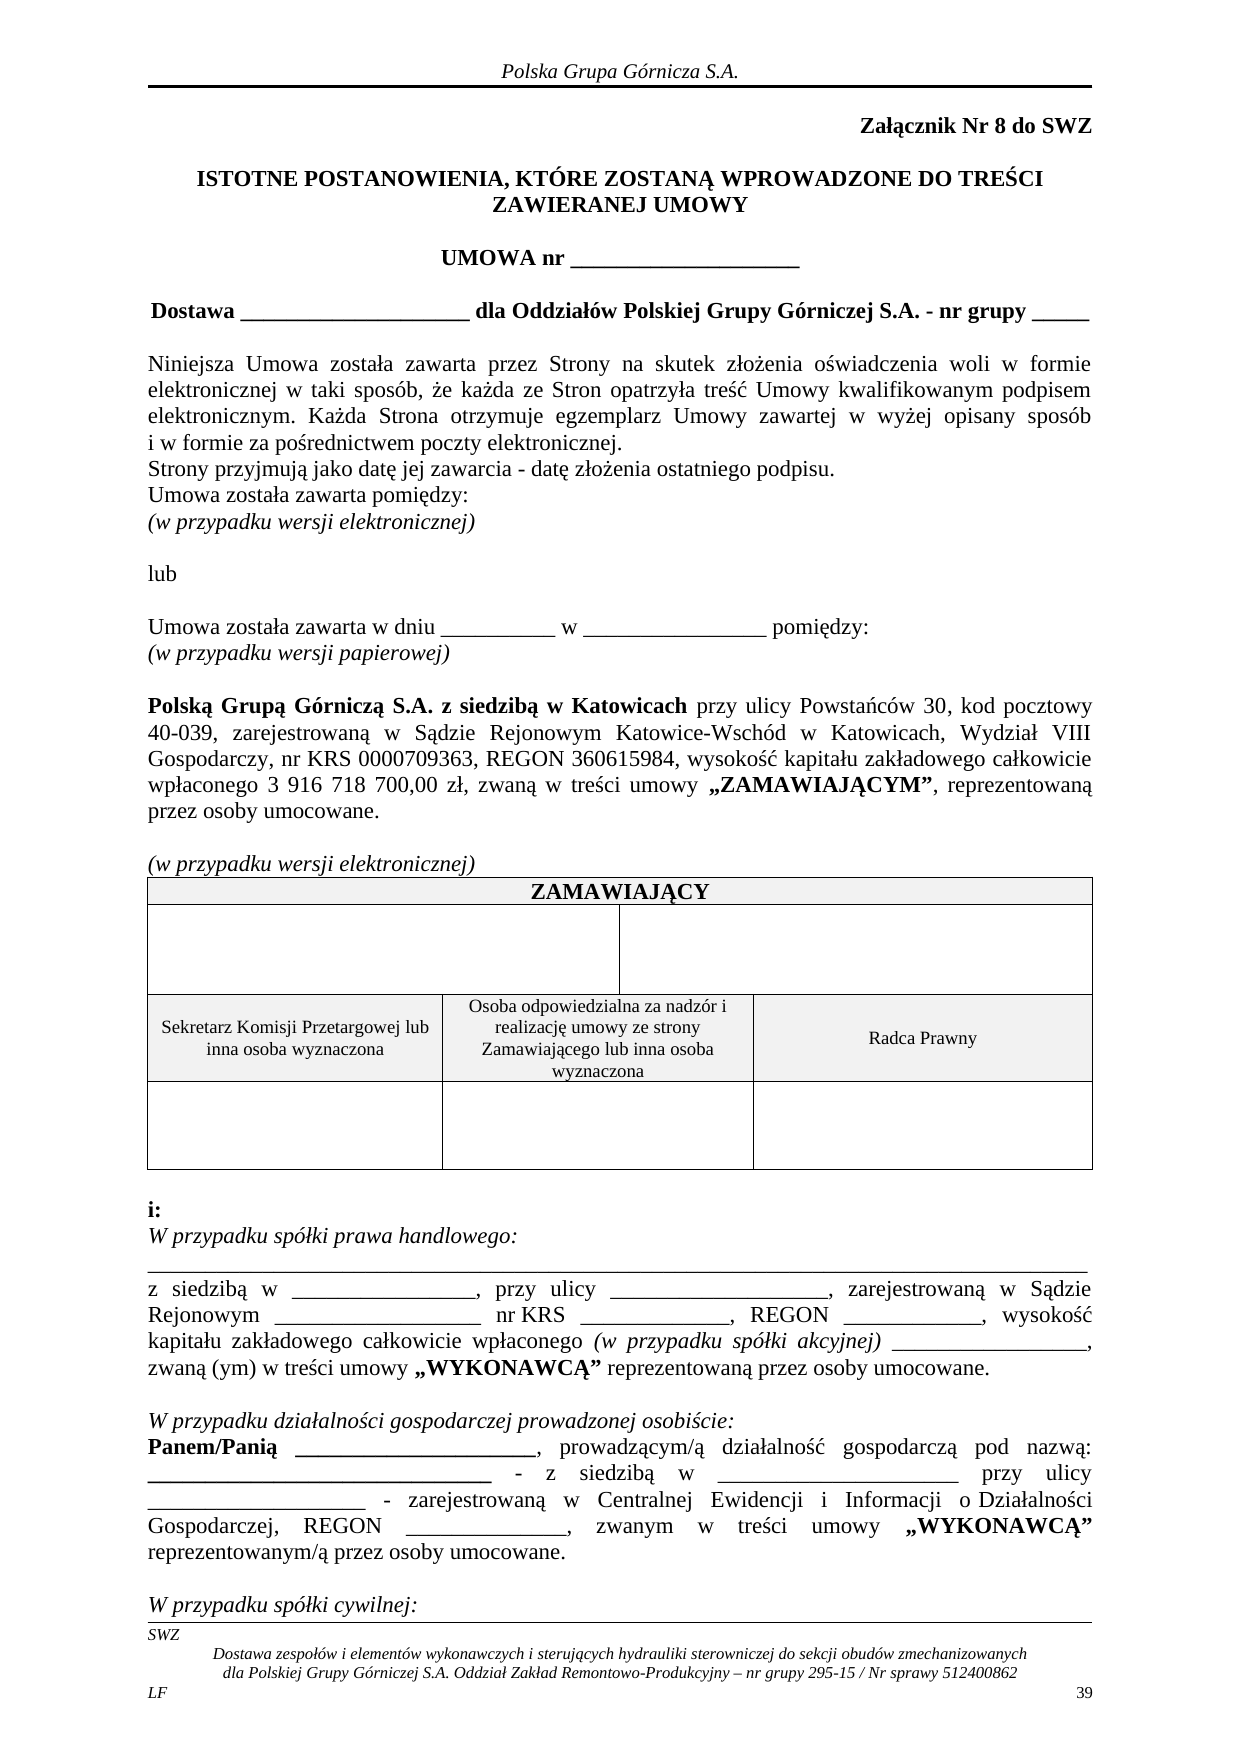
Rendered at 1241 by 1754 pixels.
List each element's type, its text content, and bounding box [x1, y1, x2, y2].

table_cell [754, 1082, 1092, 1168]
text Umowa została zawarta pomiędzy: [148, 481, 1092, 508]
table_cell [148, 1082, 442, 1168]
text (w przypadku wersji elektronicznej) [148, 850, 1092, 877]
table_header ZAMAWIAJĄCY [148, 878, 1092, 904]
table_cell [148, 905, 619, 994]
table_cell Radca Prawny [754, 995, 1092, 1081]
table_cell [620, 905, 1092, 994]
text Dostawa ____________________ dla Oddziałów Polskiej Grupy Górniczej S.A. - nr grupy _____ [148, 297, 1092, 323]
text lub [148, 560, 1092, 587]
text Panem/Panią _____________________, prowadzącym/ą działalność gospodarczą pod nazwą: ______________________________ - z siedzibą w _____________________ przy ulicy ___________________ - zarejestrowaną w Centralnej Ewidencji i Informacji o Działalności Gospodarczej, REGON ______________, zwanym w treści umowy „WYKONAWCĄ” reprezentowanym/ą przez osoby umocowane. [148, 1433, 1092, 1565]
text __________________________________________________________________________________ [148, 1248, 1092, 1275]
text Umowa została zawarta w dniu __________ w ________________ pomiędzy: [148, 613, 1092, 639]
table_cell [443, 1082, 753, 1168]
text W przypadku spółki cywilnej: [148, 1591, 1092, 1617]
text W przypadku spółki prawa handlowego: [148, 1222, 1092, 1248]
text z siedzibą w ________________, przy ulicy ___________________, zarejestrowaną w Sądzie Rejonowym __________________ nr KRS _____________, REGON ____________, wysokość kapitału zakładowego całkowicie wpłaconego (w przypadku spółki akcyjnej) _________________, zwaną (ym) w treści umowy „WYKONAWCĄ” reprezentowaną przez osoby umocowane. [148, 1275, 1092, 1380]
text Strony przyjmują jako datę jej zawarcia - datę złożenia ostatniego podpisu. [148, 455, 1092, 481]
text Polską Grupą Górniczą S.A. z siedzibą w Katowicach przy ulicy Powstańców 30, kod pocztowy 40-039, zarejestrowaną w Sądzie Rejonowym Katowice-Wschód w Katowicach, Wydział VIII Gospodarczy, nr KRS 0000709363, REGON 360615984, wysokość kapitału zakładowego całkowicie wpłaconego 3 916 718 700,00 zł, zwaną w treści umowy „ZAMAWIAJĄCYM”, reprezentowaną przez osoby umocowane. [148, 692, 1092, 824]
table_cell Osoba odpowiedzialna za nadzór i realizację umowy ze strony Zamawiającego lub inna osoba wyznaczona [443, 995, 753, 1081]
text Niniejsza Umowa została zawarta przez Strony na skutek złożenia oświadczenia woli w formie elektronicznej w taki sposób, że każda ze Stron opatrzyła treść Umowy kwalifikowanym podpisem elektronicznym. Każda Strona otrzymuje egzemplarz Umowy zawartej w wyżej opisany sposób i w formie za pośrednictwem poczty elektronicznej. [148, 349, 1092, 455]
text (w przypadku wersji papierowej) [148, 639, 1092, 666]
text W przypadku działalności gospodarczej prowadzonej osobiście: [148, 1407, 1092, 1433]
text (w przypadku wersji elektronicznej) [148, 508, 1092, 534]
text UMOWA nr ____________________ [148, 244, 1092, 271]
text Załącznik Nr 8 do SWZ [148, 112, 1092, 139]
table_cell Sekretarz Komisji Przetargowej lub inna osoba wyznaczona [148, 995, 442, 1081]
text ISTOTNE POSTANOWIENIA, KTÓRE ZOSTANĄ WPROWADZONE DO TREŚCI ZAWIERANEJ UMOWY [148, 165, 1092, 218]
text i: [148, 1196, 1092, 1222]
